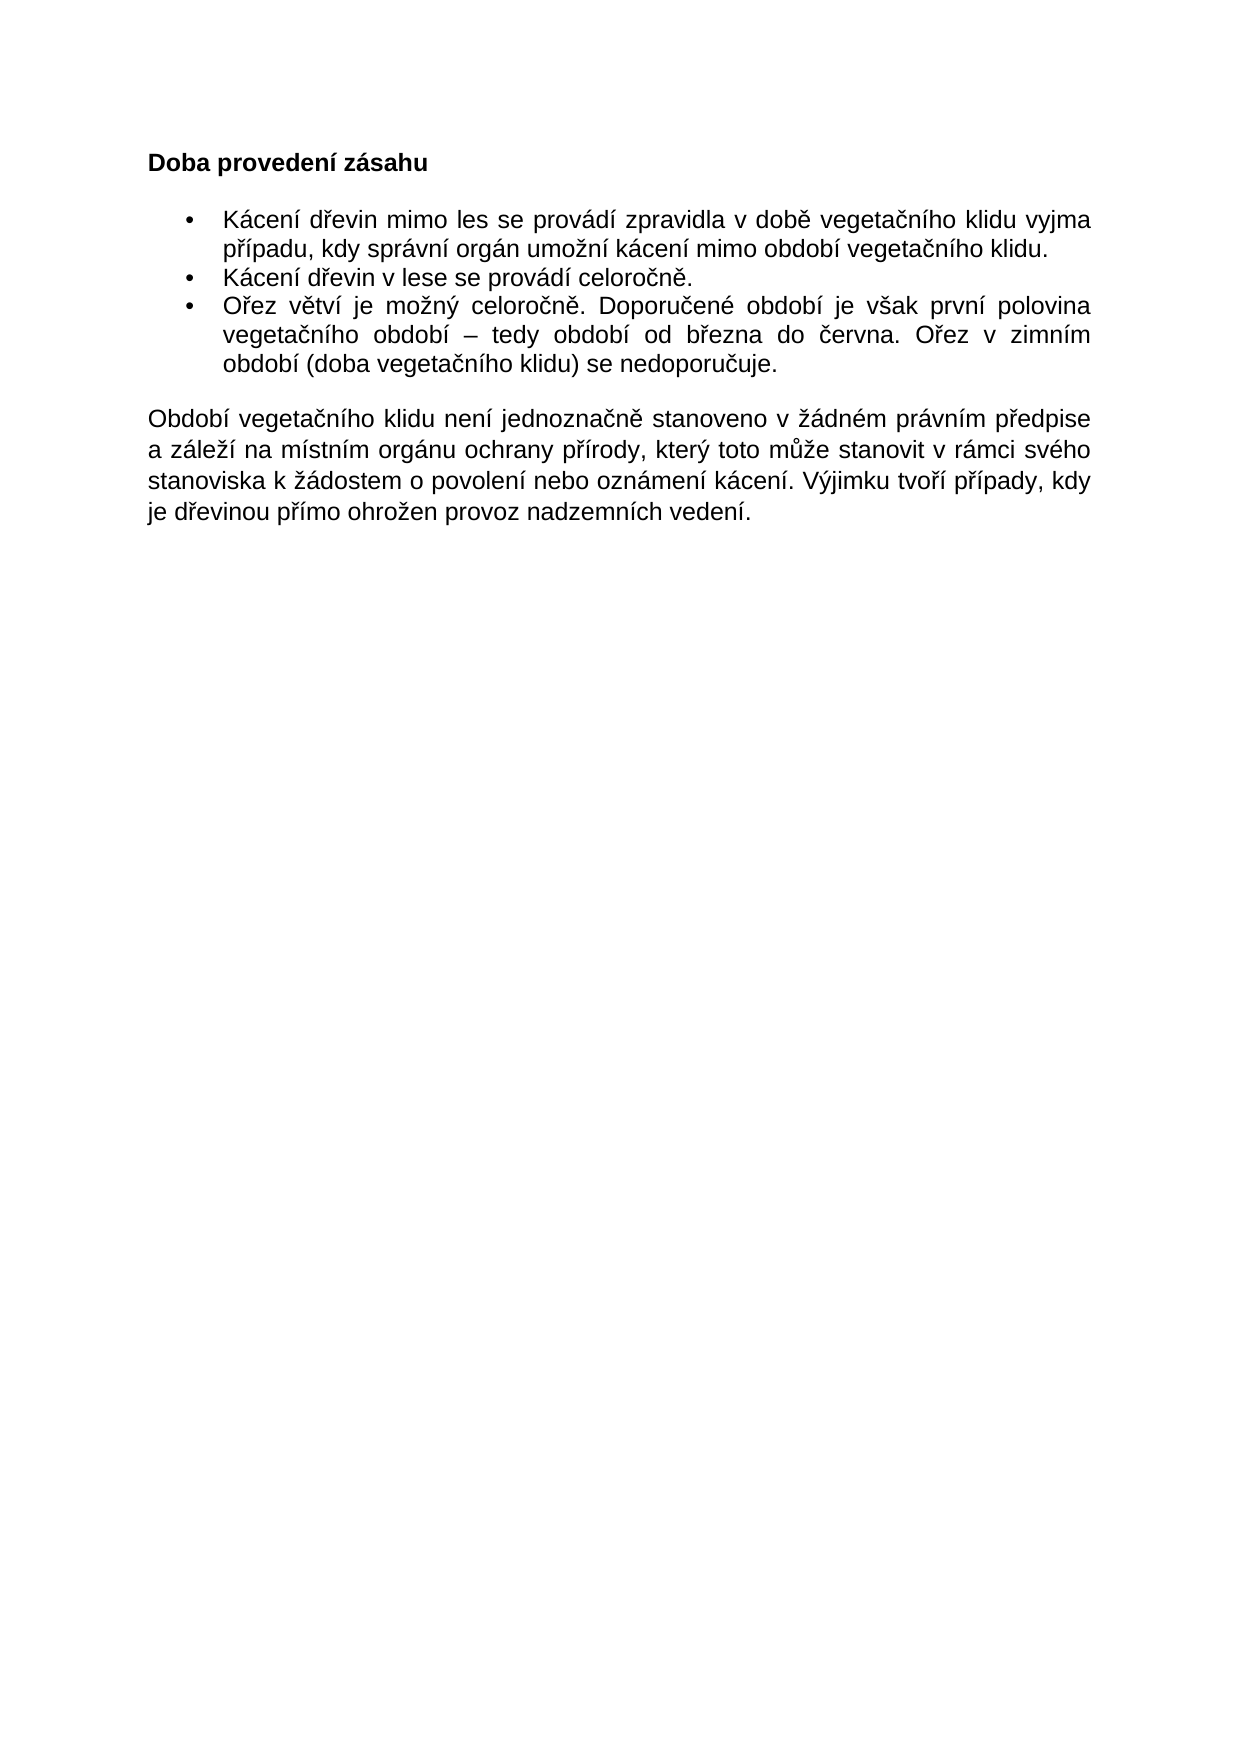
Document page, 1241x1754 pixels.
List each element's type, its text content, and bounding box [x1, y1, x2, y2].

text Doba provedení zásahu [148, 148, 1093, 176]
list Kácení dřevin mimo les se provádí zpravidla v době vegetačního klidu vyjma případu, kdy správní orgán umožní kácení mimo období vegetačního klidu. [185, 205, 1093, 263]
text Období vegetačního klidu není jednoznačně stanoveno v žádném právním předpise a záleží na místním orgánu ochrany přírody, který toto může stanovit v rámci svého stanoviska k žádostem o povolení nebo oznámení kácení. Výjimku tvoří případy, kdy je dřevinou přímo ohrožen provoz nadzemních vedení. [148, 404, 1093, 526]
list Kácení dřevin v lese se provádí celoročně. [185, 263, 1093, 291]
list Ořez větví je možný celoročně. Doporučené období je však první polovina vegetačního období – tedy období od března do června. Ořez v zimním období (doba vegetačního klidu) se nedoporučuje. [185, 291, 1093, 378]
